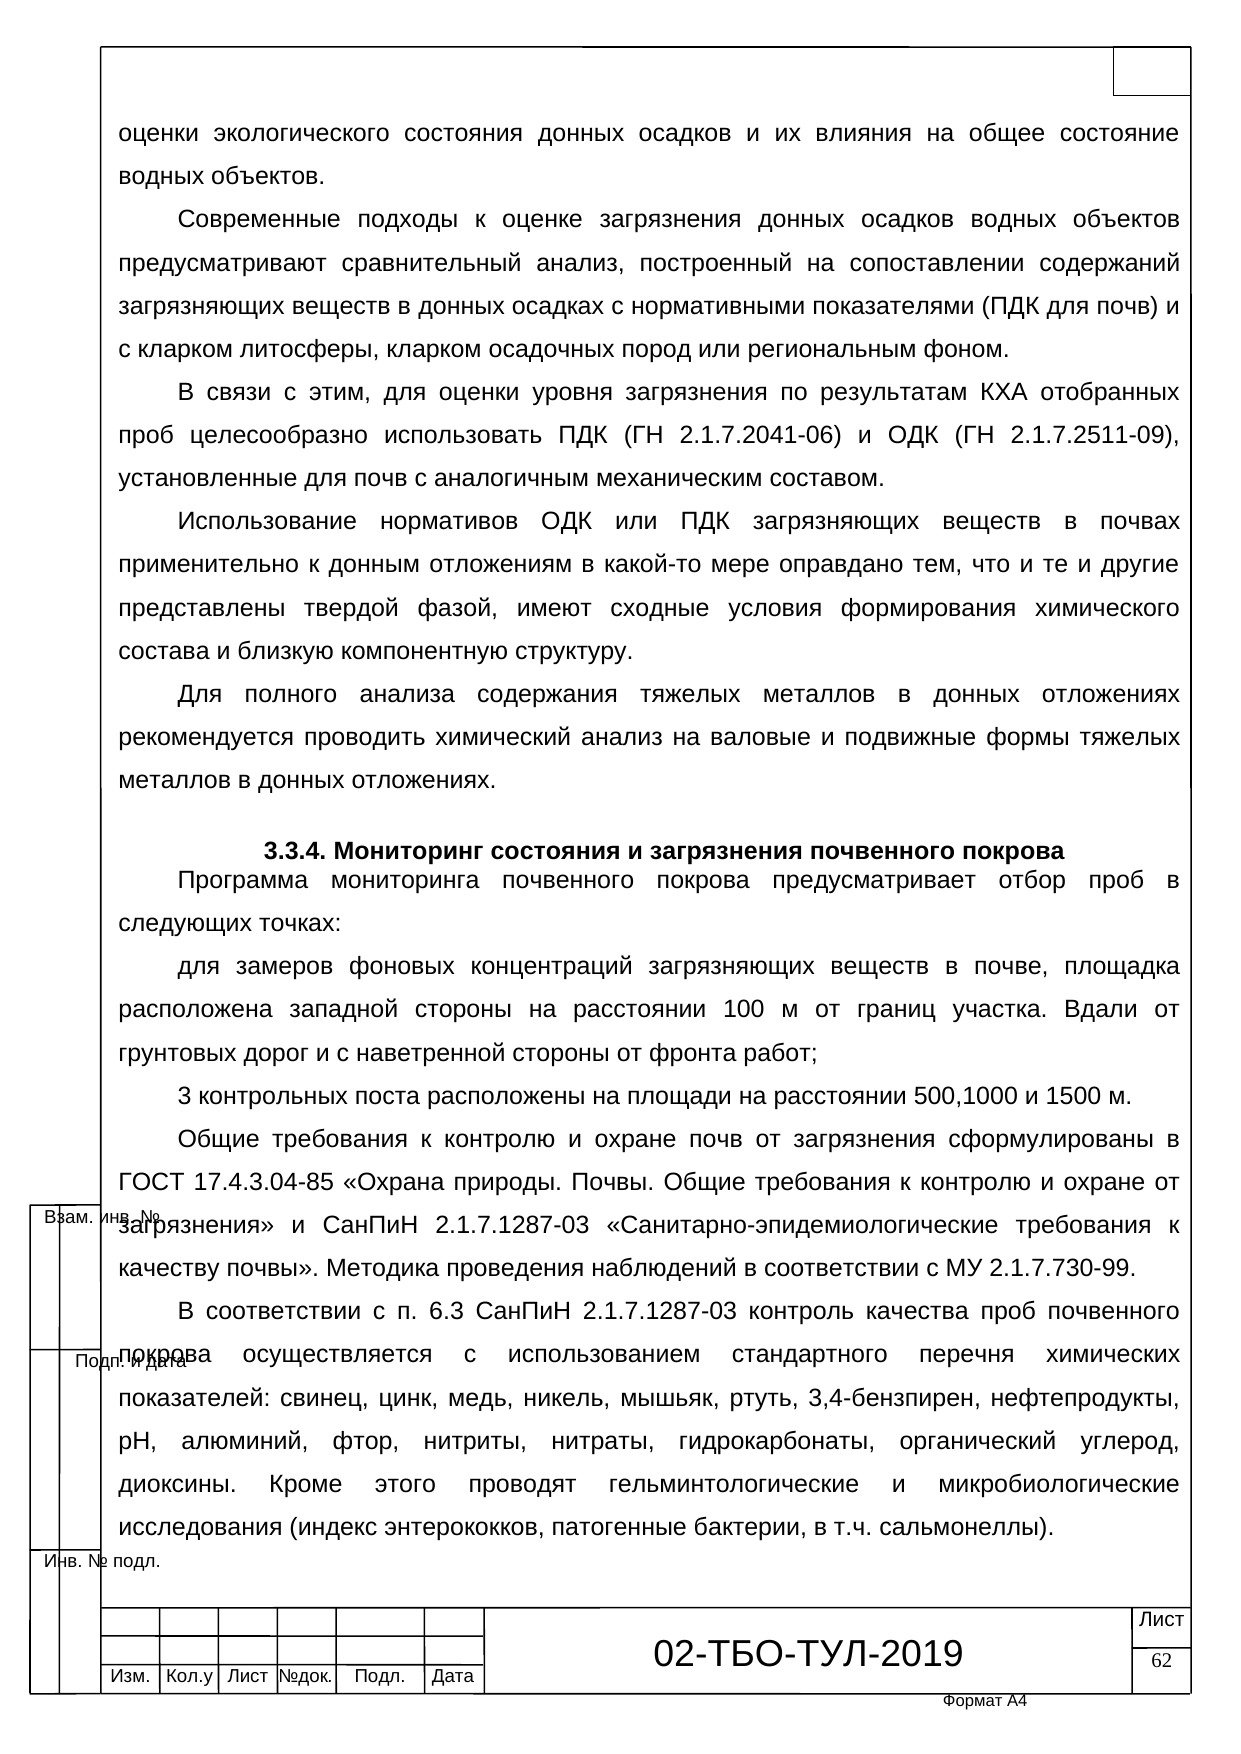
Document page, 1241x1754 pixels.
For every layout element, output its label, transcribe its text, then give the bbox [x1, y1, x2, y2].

text Современные подходы к оценке загрязнения донных осадков водных объектов предусматривают сравнительный анализ, построенный на сопоставлении содержаний загрязняющих веществ в донных осадках с нормативными показателями (ПДК для почв) и с кларком литосферы, кларком осадочных пород или региональным фоном. [118, 204, 1181, 362]
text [118, 118, 1181, 190]
text 3 контрольных поста расположены на площади на расстоянии 500,1000 и 1500 м. [118, 1081, 1181, 1109]
text Для полного анализа содержания тяжелых металлов в донных отложениях рекомендуется проводить химический анализ на валовые и подвижные формы тяжелых металлов в донных отложениях. [118, 679, 1181, 794]
text В связи с этим, для оценки уровня загрязнения по результатам КХА отобранных проб целесообразно использовать ПДК (ГН 2.1.7.2041-06) и ОДК (ГН 2.1.7.2511-09), установленные для почв с аналогичным механическим составом. [118, 377, 1181, 492]
text Программа мониторинга почвенного покрова предусматривает отбор проб в следующих точках: [118, 865, 1181, 937]
text Общие требования к контролю и охране почв от загрязнения сформулированы в ГОСТ 17.4.3.04-85 «Охрана природы. Почвы. Общие требования к контролю и охране от загрязнения» и СанПиН 2.1.7.1287-03 «Санитарно-эпидемиологические требования к качеству почвы». Методика проведения наблюдений в соответствии с МУ 2.1.7.730-99. [118, 1124, 1181, 1282]
text Использование нормативов ОДК или ПДК загрязняющих веществ в почвах применительно к донным отложениям в какой-то мере оправдано тем, что и те и другие представлены твердой фазой, имеют сходные условия формирования химического состава и близкую компонентную структуру. [118, 506, 1181, 664]
text В соответствии с п. 6.3 СанПиН 2.1.7.1287-03 контроль качества проб почвенного покрова осуществляется с использованием стандартного перечня химических показателей: свинец, цинк, медь, никель, мышьяк, ртуть, 3,4-бензпирен, нефтепродукты, рН, алюминий, фтор, нитриты, нитраты, гидрокарбонаты, органический углерод, диоксины. Кроме этого проводят гельминтологические и микробиологические исследования (индекс энтерококков, патогенные бактерии, в т.ч. сальмонеллы). [118, 1296, 1181, 1541]
text для замеров фоновых концентраций загрязняющих веществ в почве, площадка расположена западной стороны на расстоянии 100 м от границ участка. Вдали от грунтовых дорог и с наветренной стороны от фронта работ; [118, 951, 1181, 1066]
subtitle 3.3.4. Мониторинг состояния и загрязнения почвенного покрова [177, 836, 1152, 865]
